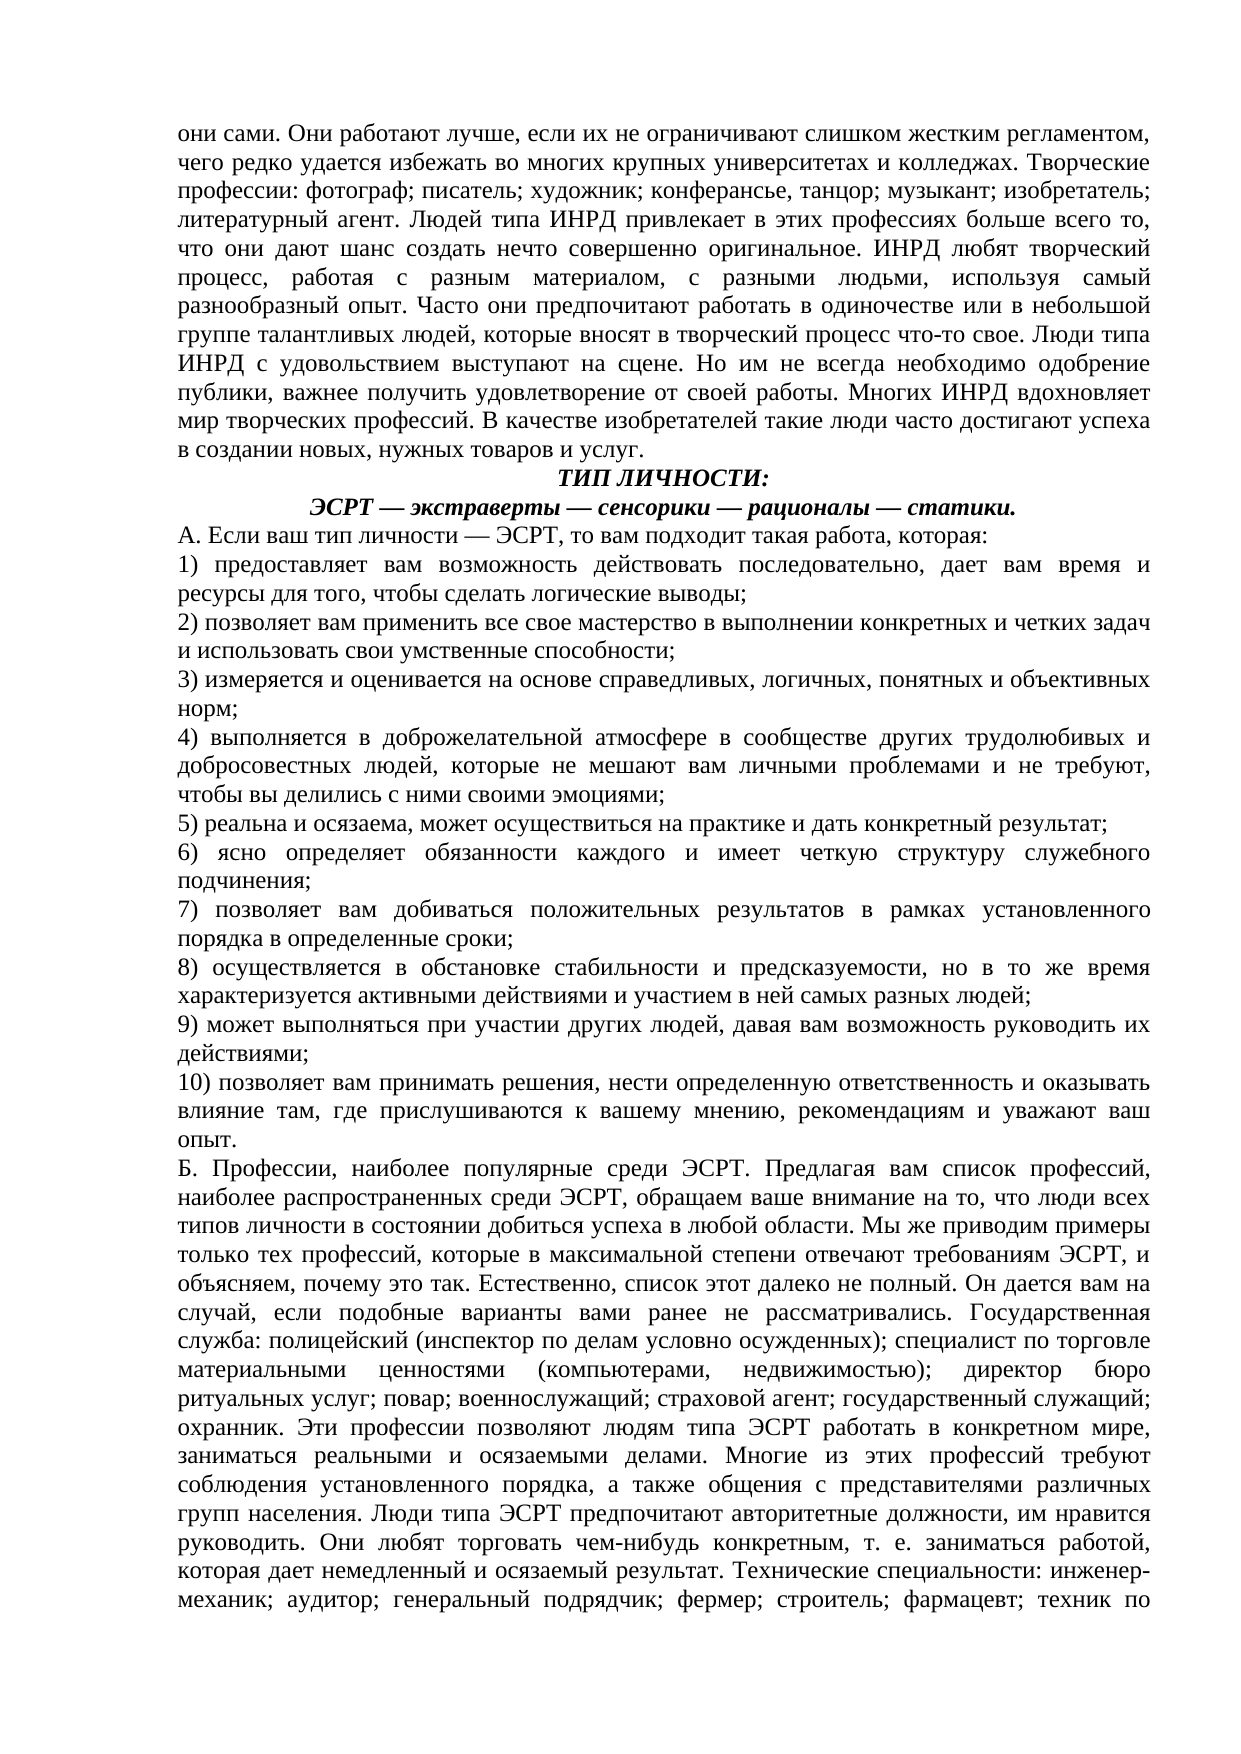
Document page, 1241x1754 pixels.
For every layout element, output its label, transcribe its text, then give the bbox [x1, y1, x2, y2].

text 9) может выполняться при участии других людей, давая вам возможность руководить их действиями; [177, 1009, 1152, 1067]
text 2) позволяет вам применить все свое мастерство в выполнении конкретных и четких задач и использовать свои умственные способности; [177, 607, 1152, 664]
text ЭСРТ — экстраверты — сенсорики — рационалы — статики. [177, 492, 1152, 521]
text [177, 118, 1152, 463]
text ТИП ЛИЧНОСТИ: [177, 463, 1152, 492]
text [177, 1153, 1152, 1613]
text 6) ясно определяет обязанности каждого и имеет четкую структуру служебного подчинения; [177, 837, 1152, 894]
text 10) позволяет вам принимать решения, нести определенную ответственность и оказывать влияние там, где прислушиваются к вашему мнению, рекомендациям и уважают ваш опыт. [177, 1067, 1152, 1153]
text 3) измеряется и оценивается на основе справедливых, логичных, понятных и объективных норм; [177, 664, 1152, 722]
text 4) выполняется в доброжелательной атмосфере в сообществе других трудолюбивых и добросовестных людей, которые не мешают вам личными проблемами и не требуют, чтобы вы делились с ними своими эмоциями; [177, 722, 1152, 808]
text А. Если ваш тип личности — ЭСРТ, то вам подходит такая работа, которая: [177, 521, 1152, 549]
text 1) предоставляет вам возможность действовать последовательно, дает вам время и ресурсы для того, чтобы сделать логические выводы; [177, 549, 1152, 607]
text 8) осуществляется в обстановке стабильности и предсказуемости, но в то же время характеризуется активными действиями и участием в ней самых разных людей; [177, 952, 1152, 1009]
text 7) позволяет вам добиваться положительных результатов в рамках установленного порядка в определенные сроки; [177, 894, 1152, 952]
text 5) реальна и осязаема, может осуществиться на практике и дать конкретный результат; [177, 808, 1152, 837]
